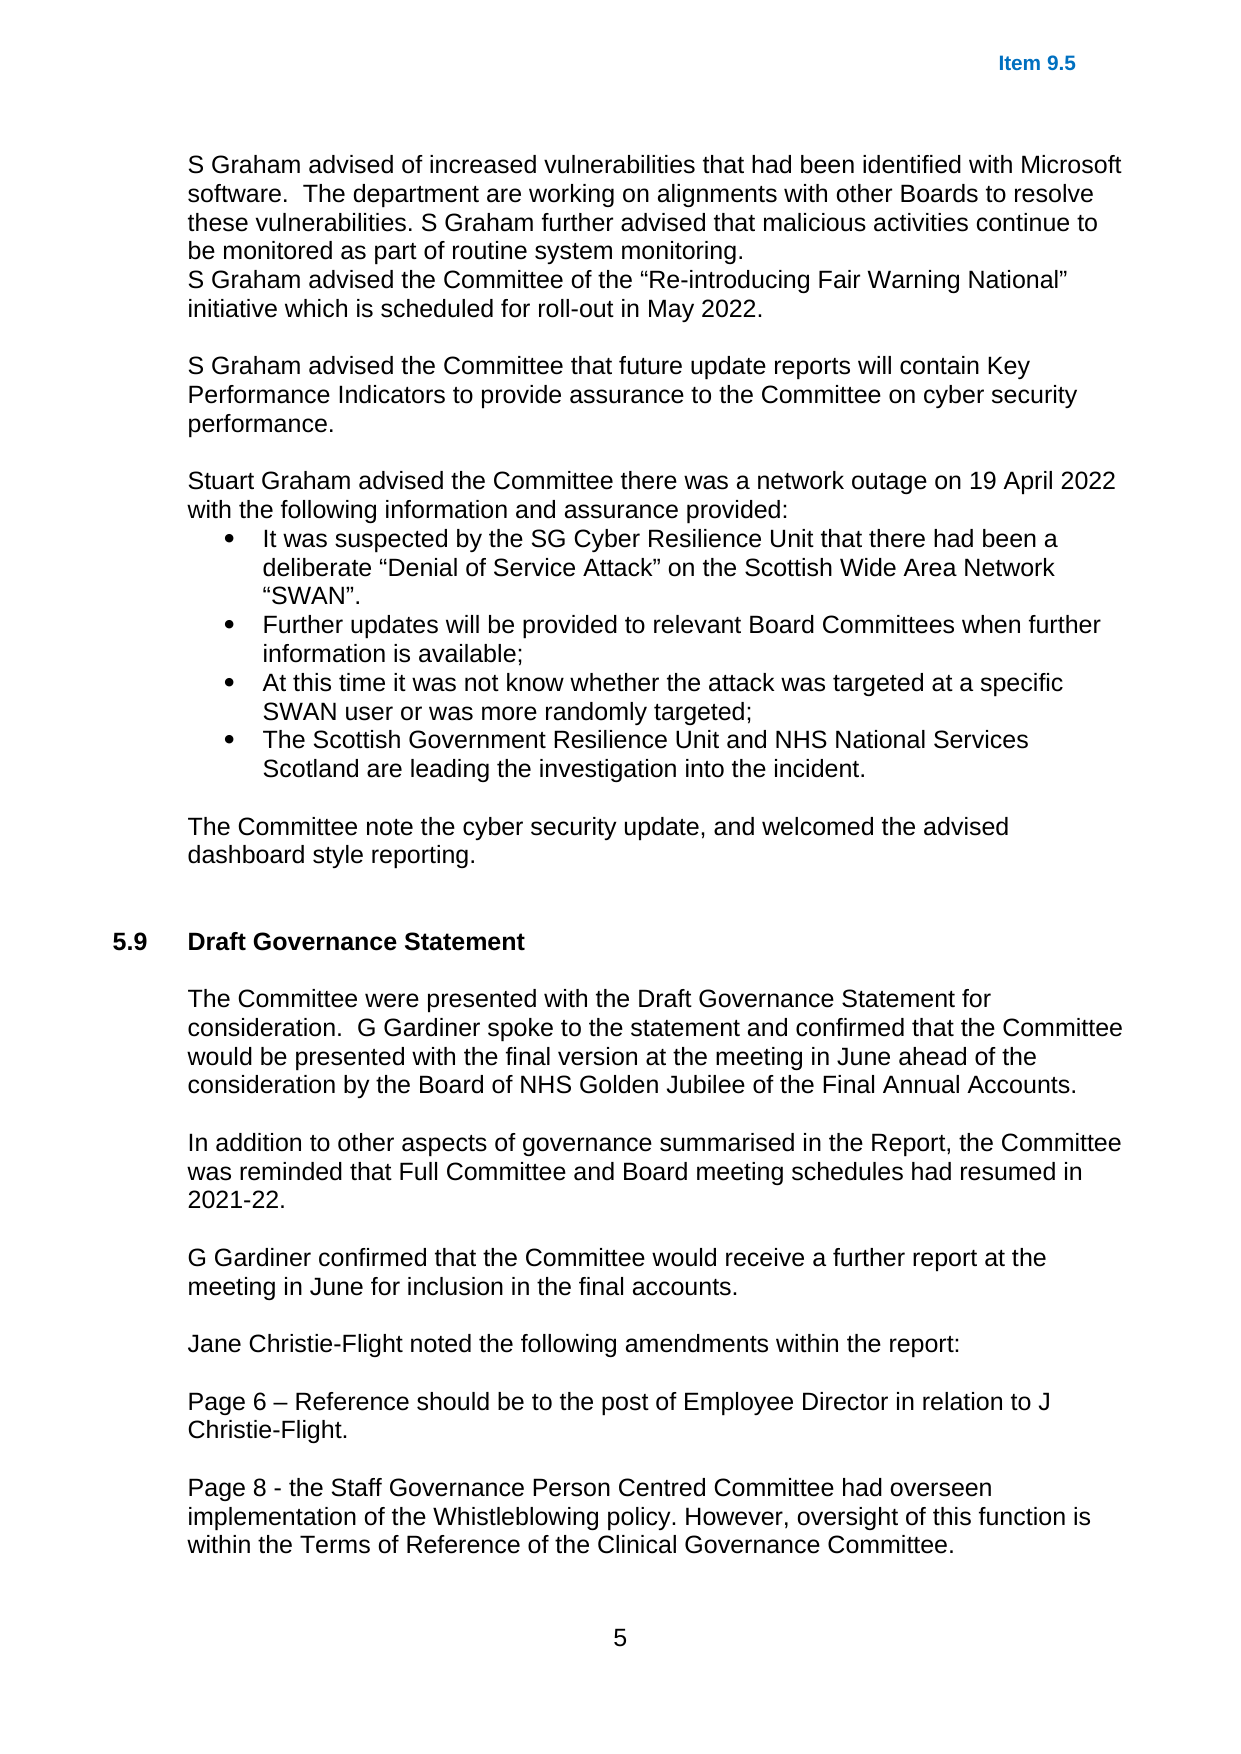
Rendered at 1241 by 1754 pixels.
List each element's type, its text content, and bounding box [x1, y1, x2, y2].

text In addition to other aspects of governance summarised in the Report, the Committee was reminded that Full Committee and Board meeting schedules had resumed in 2021-22. [187, 1128, 1128, 1214]
text Jane Christie-Flight noted the following amendments within the report: [187, 1329, 1128, 1358]
list Further updates will be provided to relevant Board Committees when further information is available; [225, 610, 1128, 668]
text Page 6 – Reference should be to the post of Employee Director in relation to J Christie-Flight. [187, 1387, 1128, 1444]
text The Committee note the cyber security update, and welcomed the advised dashboard style reporting. [187, 812, 1128, 869]
text The Committee were presented with the Draft Governance Statement for consideration. G Gardiner spoke to the statement and confirmed that the Committee would be presented with the final version at the meeting in June ahead of the consideration by the Board of NHS Golden Jubilee of the Final Annual Accounts. [187, 984, 1128, 1099]
list It was suspected by the SG Cyber Resilience Unit that there had been a deliberate “Denial of Service Attack” on the Scottish Wide Area Network “SWAN”. [225, 524, 1128, 610]
text Page 8 - the Staff Governance Person Centred Committee had overseen implementation of the Whistleblowing policy. However, oversight of this function is within the Terms of Reference of the Clinical Governance Committee. [187, 1473, 1128, 1559]
list At this time it was not know whether the attack was targeted at a specific SWAN user or was more randomly targeted; [225, 668, 1128, 725]
text S Graham advised of increased vulnerabilities that had been identified with Microsoft software. The department are working on alignments with other Boards to resolve these vulnerabilities. S Graham further advised that malicious activities continue to be monitored as part of routine system monitoring. [187, 150, 1128, 265]
text S Graham advised the Committee that future update reports will contain Key Performance Indicators to provide assurance to the Committee on cyber security performance. [187, 351, 1128, 437]
text S Graham advised the Committee of the “Re-introducing Fair Warning National” initiative which is scheduled for roll-out in May 2022. [187, 265, 1128, 322]
text Stuart Graham advised the Committee there was a network outage on 19 April 2022 with the following information and assurance provided: [187, 466, 1128, 524]
list The Scottish Government Resilience Unit and NHS National Services Scotland are leading the investigation into the incident. [225, 725, 1128, 783]
text 5.9 Draft Governance Statement [112, 927, 1128, 955]
text G Gardiner confirmed that the Committee would receive a further report at the meeting in June for inclusion in the final accounts. [187, 1243, 1128, 1300]
